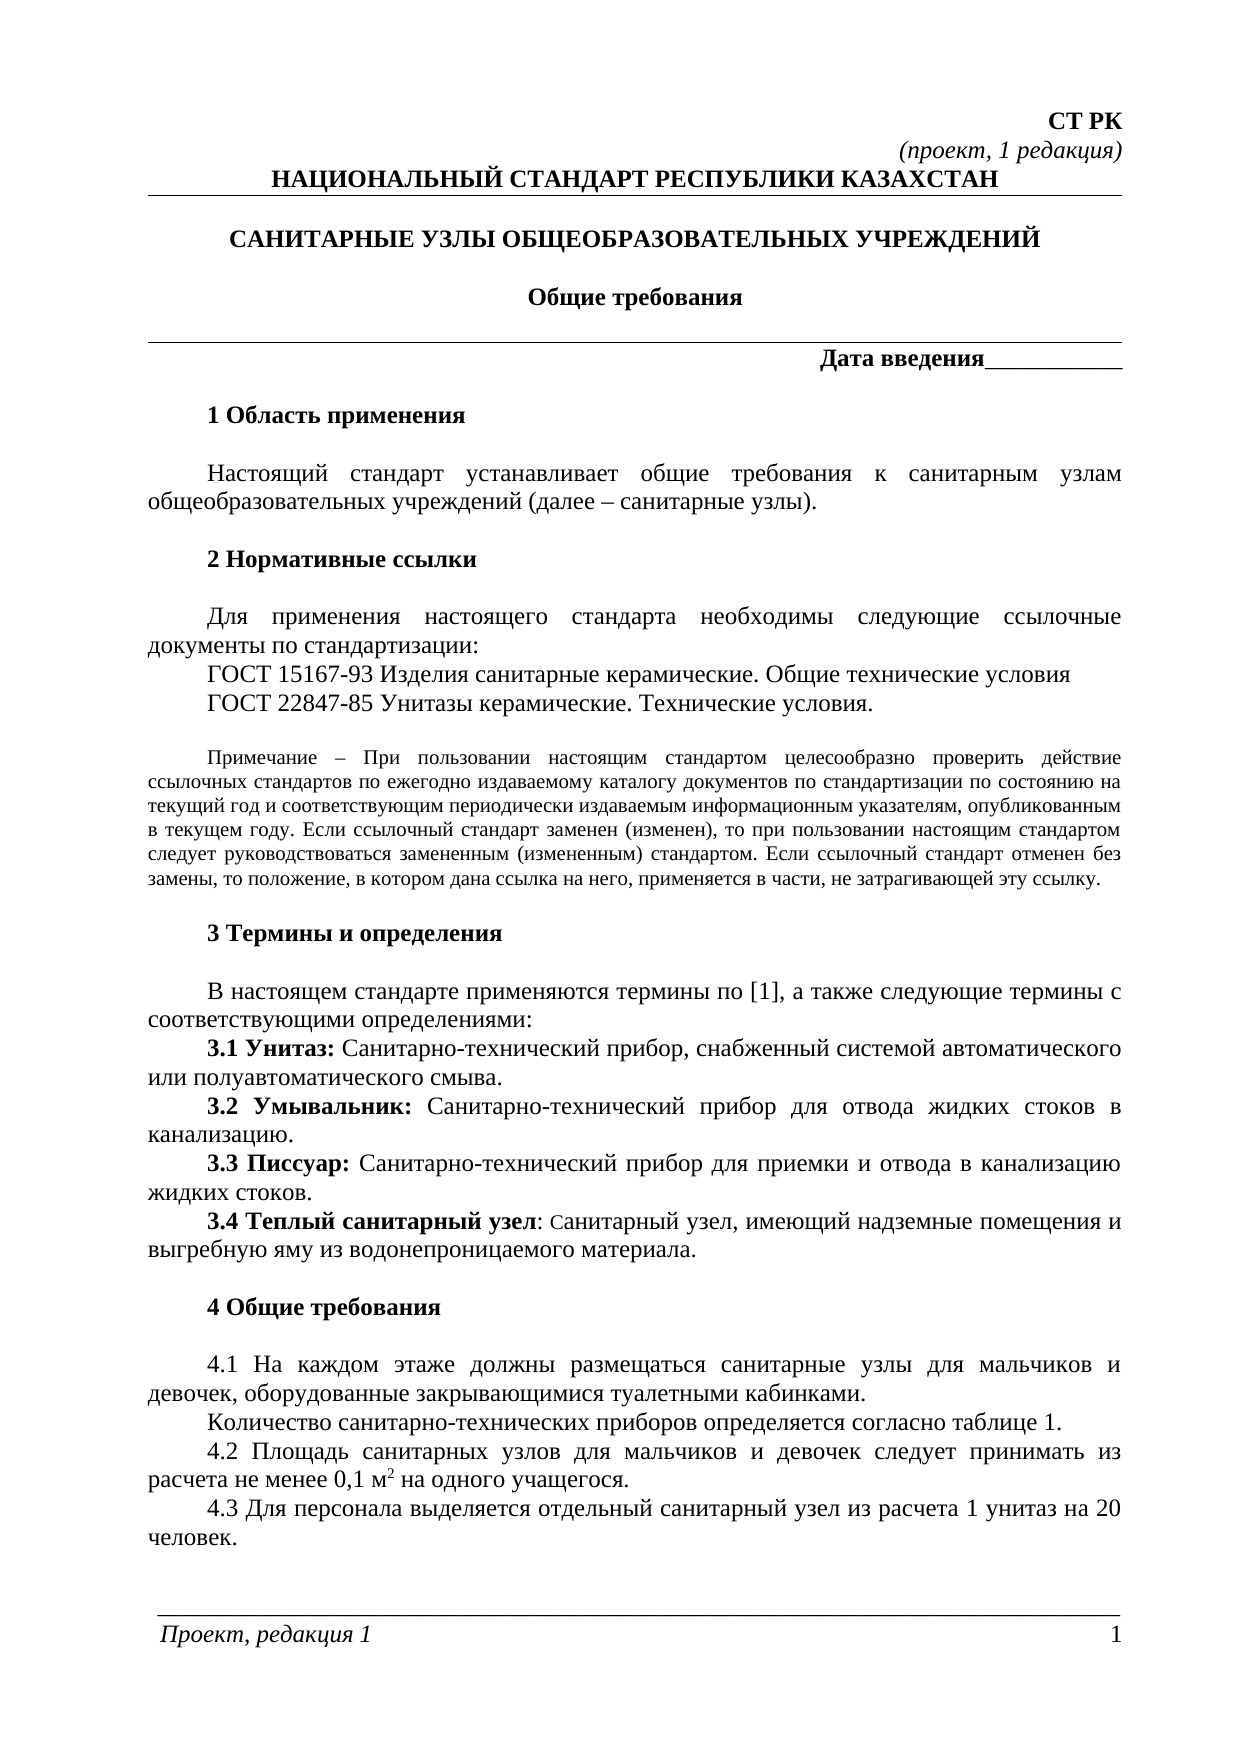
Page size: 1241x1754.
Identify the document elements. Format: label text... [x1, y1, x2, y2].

text Общие требования [148, 282, 1122, 311]
text 3.4 Теплый санитарный узел: Санитарный узел, имеющий надземные помещения и выгребную яму из водонепроницаемого материала. [148, 1206, 1122, 1263]
text 4 Общие требования [148, 1292, 1122, 1321]
text Для применения настоящего стандарта необходимы следующие ссылочные документы по стандартизации: [148, 601, 1122, 659]
text Настоящий стандарт устанавливает общие требования к санитарным узлам общеобразовательных учреждений (далее – санитарные узлы). [148, 458, 1122, 515]
text НАЦИОНАЛЬНЫЙ СТАНДАРТ РЕСПУБЛИКИ КАЗАХСТАН [148, 164, 1122, 195]
text Дата введения___________ [148, 343, 1122, 371]
text 2 Нормативные ссылки [148, 544, 1122, 573]
text САНИТАРНЫЕ УЗЛЫ ОБЩЕОБРАЗОВАТЕЛЬНЫХ УЧРЕЖДЕНИЙ [148, 224, 1122, 253]
text В настоящем стандарте применяются термины по [1], а также следующие термины с соответствующими определениями: [148, 976, 1122, 1033]
text Количество санитарно-технических приборов определяется согласно таблице 1. [148, 1407, 1122, 1436]
text 3 Термины и определения [148, 918, 1122, 947]
text 4.3 Для персонала выделяется отдельный санитарный узел из расчета 1 унитаз на 20 человек. [148, 1493, 1122, 1551]
text 4.1 На каждом этаже должны размещаться санитарные узлы для мальчиков и девочек, оборудованные закрывающимися туалетными кабинками. [148, 1349, 1122, 1407]
text 3.2 Умывальник: Санитарно-технический прибор для отвода жидких стоков в канализацию. [148, 1091, 1122, 1148]
text Примечание – При пользовании настоящим стандартом целесообразно проверить действие ссылочных стандартов по ежегодно издаваемому каталогу документов по стандартизации по состоянию на текущий год и соответствующим периодически издаваемым информационным указателям, опубликованным в текущем году. Если ссылочный стандарт заменен (изменен), то при пользовании настоящим стандартом следует руководствоваться замененным (измененным) стандартом. Если ссылочный стандарт отменен без замены, то положение, в котором дана ссылка на него, применяется в части, не затрагивающей эту ссылку. [148, 745, 1122, 889]
text ГОСТ 15167-93 Изделия санитарные керамические. Общие технические условия [148, 659, 1122, 688]
text 4.2 Площадь санитарных узлов для мальчиков и девочек следует принимать из расчета не менее 0,1 м2 на одного учащегося. [148, 1436, 1122, 1493]
text ГОСТ 22847-85 Унитазы керамические. Технические условия. [148, 688, 1122, 716]
text 1 Область применения [148, 400, 1122, 429]
text 3.3 Писсуар: Санитарно-технический прибор для приемки и отвода в канализацию жидких стоков. [148, 1148, 1122, 1206]
text 3.1 Унитаз: Санитарно-технический прибор, снабженный системой автоматического или полуавтоматического смыва. [148, 1033, 1122, 1091]
